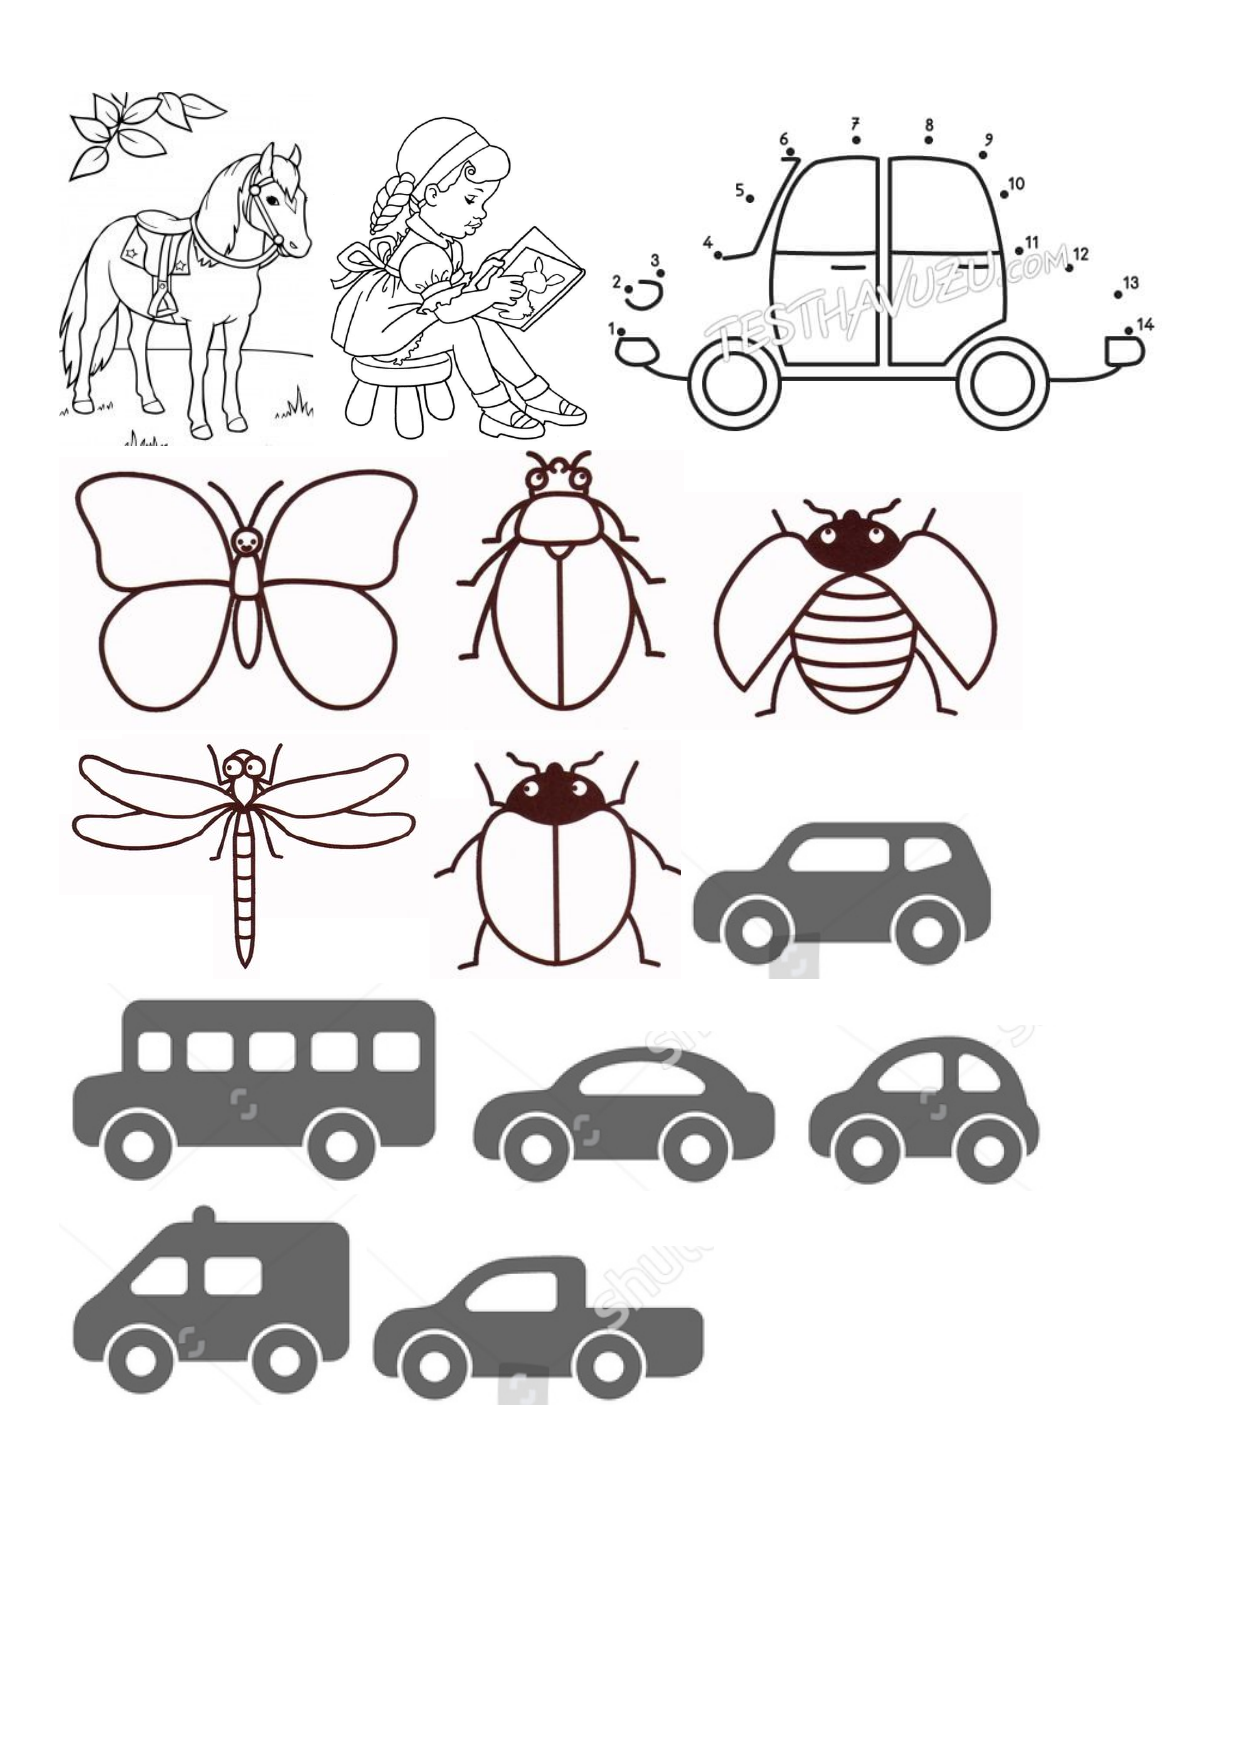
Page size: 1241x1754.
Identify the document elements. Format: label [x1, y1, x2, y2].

picture [59, 734, 1011, 979]
picture [59, 1194, 714, 1405]
picture [59, 73, 1165, 446]
picture [59, 983, 1058, 1191]
picture [59, 450, 1023, 730]
